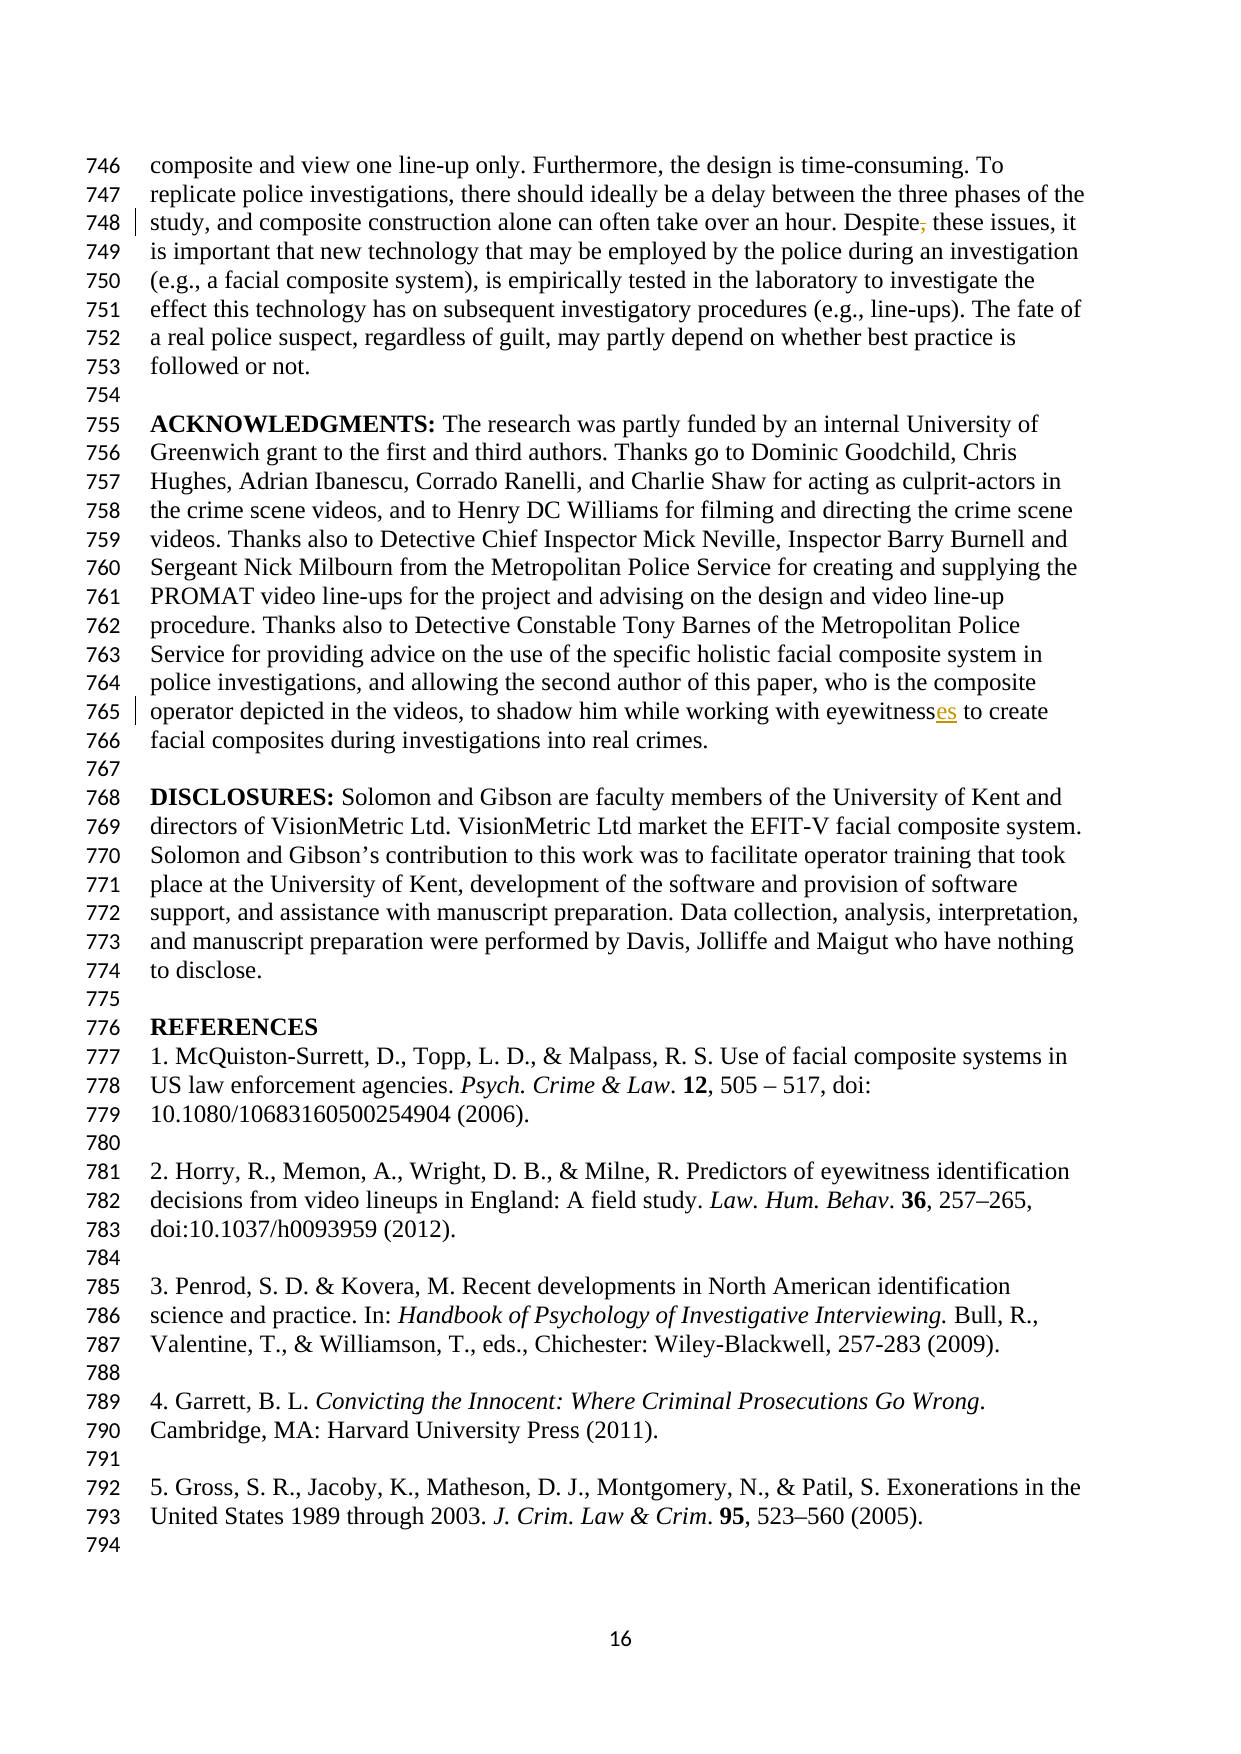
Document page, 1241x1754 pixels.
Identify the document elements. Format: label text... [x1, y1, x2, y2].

text 5. Gross, S. R., Jacoby, K., Matheson, D. J., Montgomery, N., & Patil, S. Exonerations in the United States 1989 through 2003. J. Crim. Law & Crim. 95, 523–560 (2005). [150, 1472, 1090, 1530]
text 2. Horry, R., Memon, A., Wright, D. B., & Milne, R. Predictors of eyewitness identification decisions from video lineups in England: A field study. Law. Hum. Behav. 36, 257–265, doi:10.1037/h0093959 (2012). [150, 1156, 1090, 1242]
text REFERENCES [150, 1012, 1090, 1041]
text DISCLOSURES: Solomon and Gibson are faculty members of the University of Kent and directors of VisionMetric Ltd. VisionMetric Ltd market the EFIT-V facial composite system. Solomon and Gibson’s contribution to this work was to facilitate operator training that took place at the University of Kent, development of the software and provision of software support, and assistance with manuscript preparation. Data collection, analysis, interpretation, and manuscript preparation were performed by Davis, Jolliffe and Maigut who have nothing to disclose. [150, 782, 1090, 984]
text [150, 150, 1090, 380]
text ACKNOWLEDGMENTS: The research was partly funded by an internal University of Greenwich grant to the first and third authors. Thanks go to Dominic Goodchild, Chris Hughes, Adrian Ibanescu, Corrado Ranelli, and Charlie Shaw for acting as culprit-actors in the crime scene videos, and to Henry DC Williams for filming and directing the crime scene videos. Thanks also to Detective Chief Inspector Mick Neville, Inspector Barry Burnell and Sergeant Nick Milbourn from the Metropolitan Police Service for creating and supplying the PROMAT video line-ups for the project and advising on the design and video line-up procedure. Thanks also to Detective Constable Tony Barnes of the Metropolitan Police Service for providing advice on the use of the specific holistic facial composite system in police investigations, and allowing the second author of this paper, who is the composite operator depicted in the videos, to shadow him while working with eyewitness to create facial composites during investigations into real crimes. [150, 409, 1090, 754]
text 1. McQuiston-Surrett, D., Topp, L. D., & Malpass, R. S. Use of facial composite systems in US law enforcement agencies. Psych. Crime & Law. 12, 505 – 517, doi: 10.1080/10683160500254904 (2006). [150, 1041, 1090, 1127]
text 4. Garrett, B. L. Convicting the Innocent: Where Criminal Prosecutions Go Wrong. Cambridge, MA: Harvard University Press (2011). [150, 1386, 1090, 1444]
text 3. Penrod, S. D. & Kovera, M. Recent developments in North American identification science and practice. In: Handbook of Psychology of Investigative Interviewing. Bull, R., Valentine, T., & Williamson, T., eds., Chichester: Wiley-Blackwell, 257-283 (2009). [150, 1271, 1090, 1357]
